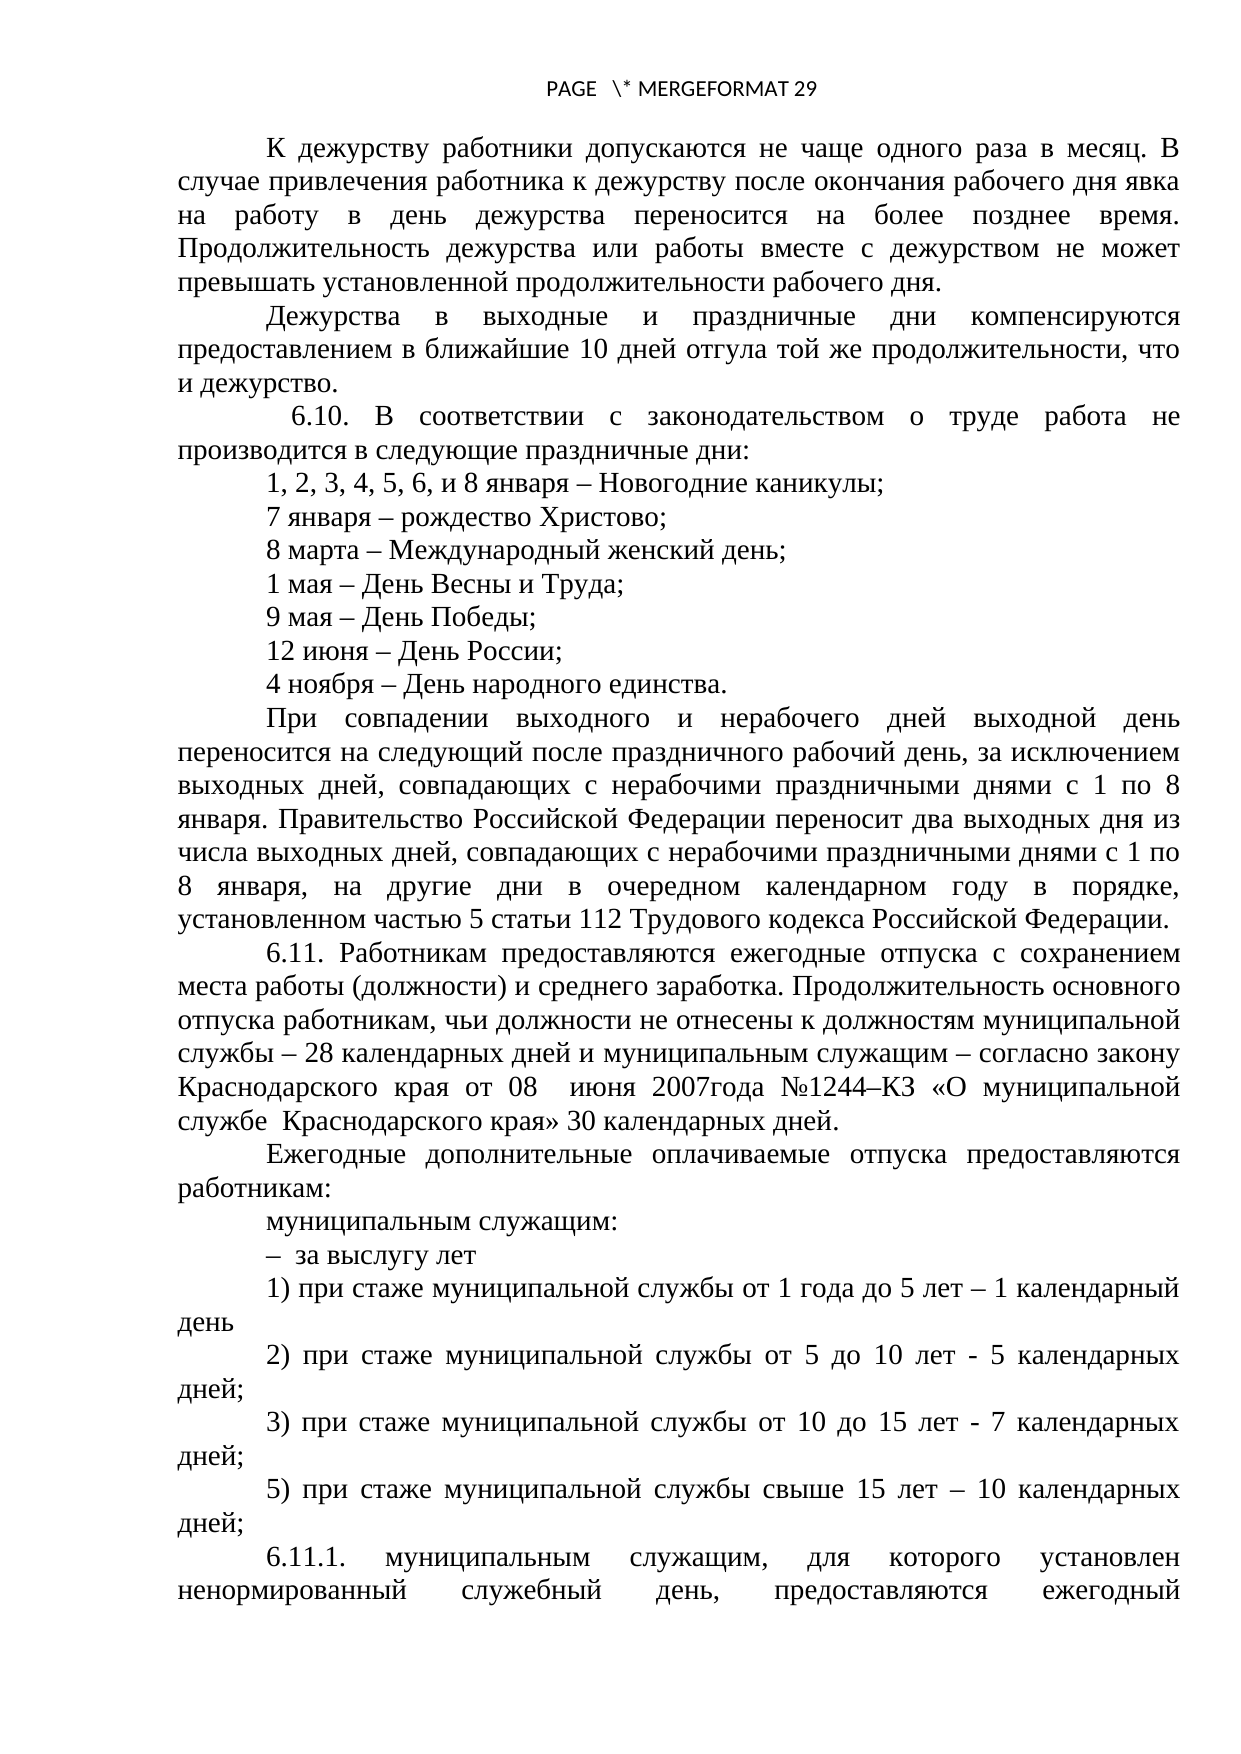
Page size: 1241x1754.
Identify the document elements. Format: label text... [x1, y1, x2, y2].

text 3) при стаже муниципальной службы от 10 до 15 лет - 7 календарных дней; [177, 1404, 1181, 1472]
text К дежурству работники допускаются не чаще одного раза в месяц. В случае привлечения работника к дежурству после окончания рабочего дня явка на работу в день дежурства переносится на более позднее время. Продолжительность дежурства или работы вместе с дежурством не может превышать установленной продолжительности рабочего дня. [177, 130, 1181, 298]
text 1) при стаже муниципальной службы от 1 года до 5 лет – 1 календарный день [177, 1270, 1181, 1337]
text 6.11. Работникам предоставляются ежегодные отпуска с сохранением места работы (должности) и среднего заработка. Продолжительность основного отпуска работникам, чьи должности не отнесены к должностям муниципальной службы – 28 календарных дней и муниципальным служащим – согласно закону Краснодарского края от 08 июня 2007года №1244–КЗ «О муниципальной службе Краснодарского края» 30 календарных дней. [177, 935, 1181, 1136]
text При совпадении выходного и нерабочего дней выходной день переносится на следующий после праздничного рабочий день, за исключением выходных дней, совпадающих с нерабочими праздничными днями с 1 по 8 января. Правительство Российской Федерации переносит два выходных дня из числа выходных дней, совпадающих с нерабочими праздничными днями с 1 по 8 января, на другие дни в очередном календарном году в порядке, установленном частью 5 статьи 112 Трудового кодекса Российской Федерации. [177, 700, 1181, 935]
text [177, 1539, 1181, 1606]
text 7 января – рождество Христово; [177, 499, 1181, 532]
text 4 ноября – День народного единства. [177, 667, 1181, 700]
text Ежегодные дополнительные оплачиваемые отпуска предоставляются работникам: [177, 1136, 1181, 1203]
text – за выслугу лет [177, 1237, 1181, 1270]
text 5) при стаже муниципальной службы свыше 15 лет – 10 календарных дней; [177, 1472, 1181, 1539]
text 1 мая – День Весны и Труда; [177, 566, 1181, 599]
text муниципальным служащим: [177, 1203, 1181, 1237]
text 2) при стаже муниципальной службы от 5 до 10 лет - 5 календарных дней; [177, 1337, 1181, 1404]
text 9 мая – День Победы; [177, 599, 1181, 633]
text Дежурства в выходные и праздничные дни компенсируются предоставлением в ближайшие 10 дней отгула той же продолжительности, что и дежурство. [177, 298, 1181, 398]
text 6.10. В соответствии с законодательством о труде работа не производится в следующие праздничные дни: [177, 398, 1181, 465]
text 12 июня – День России; [177, 633, 1181, 667]
text 1, 2, 3, 4, 5, 6, и 8 января – Новогодние каникулы; [177, 465, 1181, 499]
text 8 марта – Международный женский день; [177, 532, 1181, 566]
